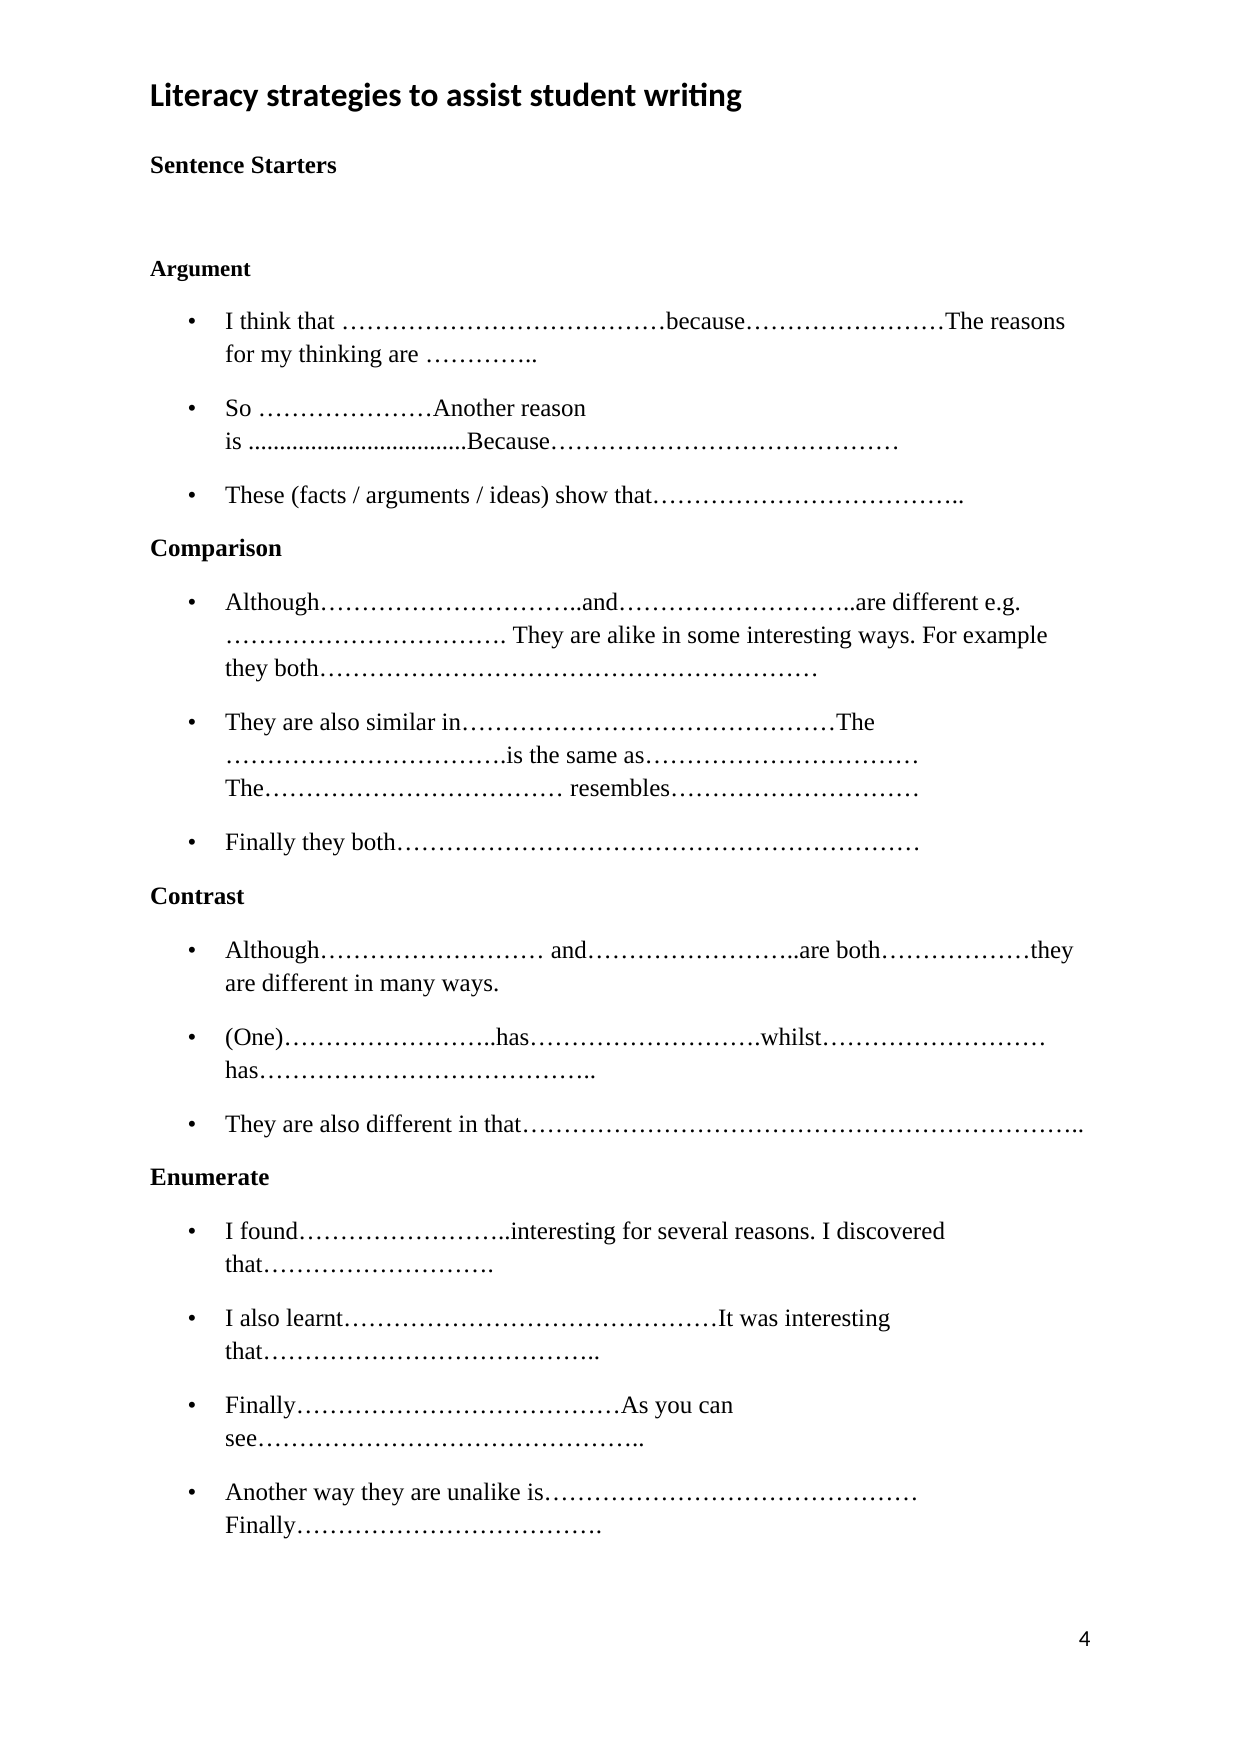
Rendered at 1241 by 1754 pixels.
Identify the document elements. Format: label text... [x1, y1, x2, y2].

list They are also different in that………………………………………………………….. [187, 1109, 1090, 1137]
list These (facts / arguments / ideas) show that……………………………….. [187, 480, 1090, 508]
list I also learnt………………………………………It was interesting that………………………………….. [187, 1303, 1090, 1365]
text Contrast [150, 881, 1090, 910]
list They are also similar in………………………………………The …………………………….is the same as……………………………The……………………………… resembles………………………… [187, 707, 1090, 802]
list Another way they are unalike is………………………………………Finally………………………………. [187, 1477, 1090, 1539]
list I found……………………..interesting for several reasons. I discovered that………………………. [187, 1216, 1090, 1278]
text Enumerate [150, 1162, 1090, 1191]
list Finally…………………………………As you can see……………………………………….. [187, 1390, 1090, 1452]
text Sentence Starters [150, 150, 1090, 179]
list Finally they both……………………………………………………… [187, 827, 1090, 856]
list (One)……………………..has……………………….whilst………………………has………………………………….. [187, 1022, 1090, 1083]
list So …………………Another reason is ...................................Because…………………………………… [187, 393, 1090, 454]
list I think that …………………………………because……………………The reasons for my thinking are ………….. [187, 306, 1090, 368]
list Although……………………… and……………………..are both………………they are different in many ways. [187, 935, 1090, 997]
text Comparison [150, 533, 1090, 562]
list Although…………………………..and………………………..are different e.g.……………………………. They are alike in some interesting ways. For example they both…………………………………………………… [187, 587, 1090, 682]
text Argument [150, 255, 1090, 281]
